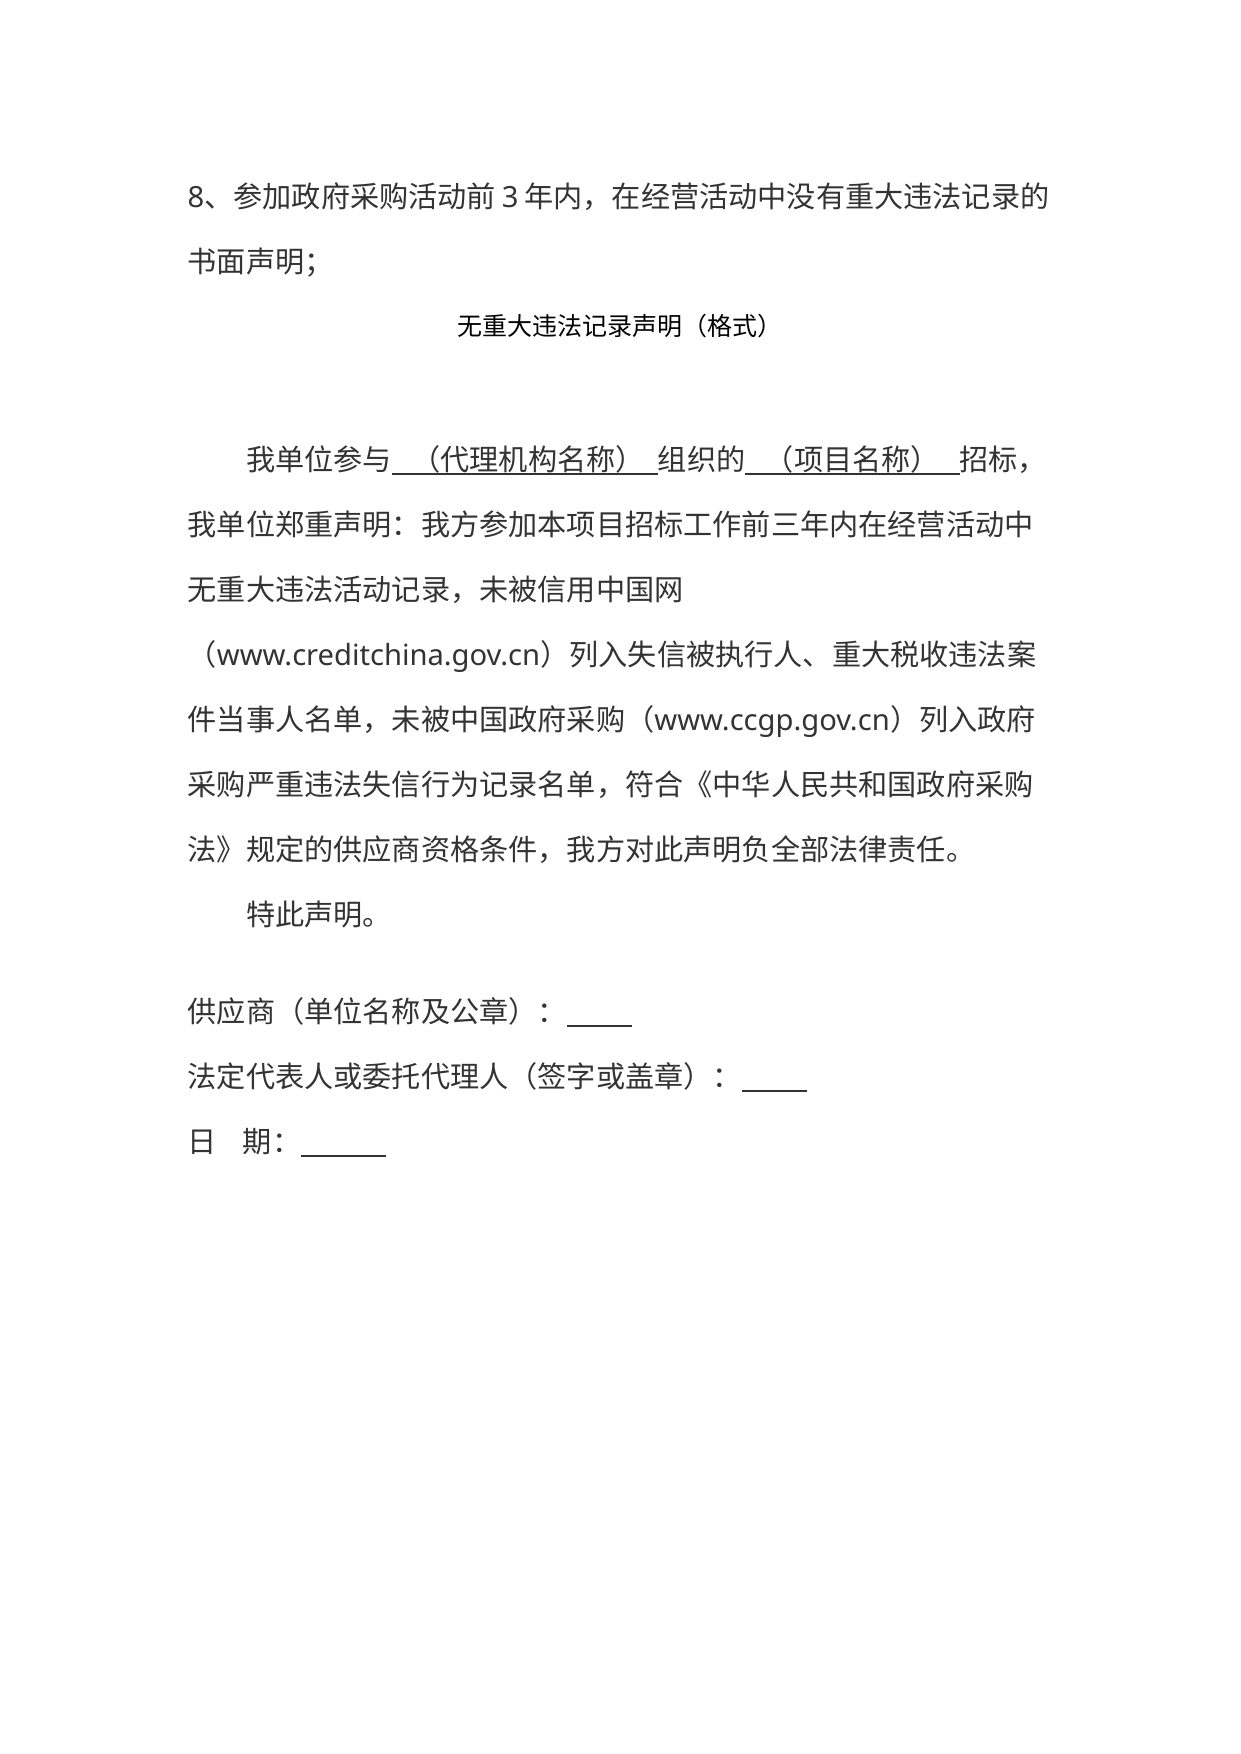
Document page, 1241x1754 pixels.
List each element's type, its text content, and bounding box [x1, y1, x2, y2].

list 我单位参与 （代理机构名称） 组织的 （项目名称） 招标，我单位郑重声明：我方参加本项目招标工作前三年内在经营活动中无重大违法活动记录，未被信用中国网（www.creditchina.gov.cn）列入失信被执行人、重大税收违法案件当事人名单，未被中国政府采购（www.ccgp.gov.cn）列入政府采购严重违法失信行为记录名单，符合《中华人民共和国政府采购法》规定的供应商资格条件，我方对此声明负全部法律责任。 [187, 425, 1053, 880]
list 特此声明。 [187, 880, 1053, 945]
list 供应商（单位名称及公章）： [187, 978, 1053, 1043]
list 无重大违法记录声明（格式） [187, 292, 1053, 357]
list 法定代表人或委托代理人（签字或盖章）： [187, 1043, 1053, 1108]
list 8、参加政府采购活动前3年内，在经营活动中没有重大违法记录的书面声明； [187, 162, 1053, 292]
list 日 期： [187, 1108, 1053, 1173]
